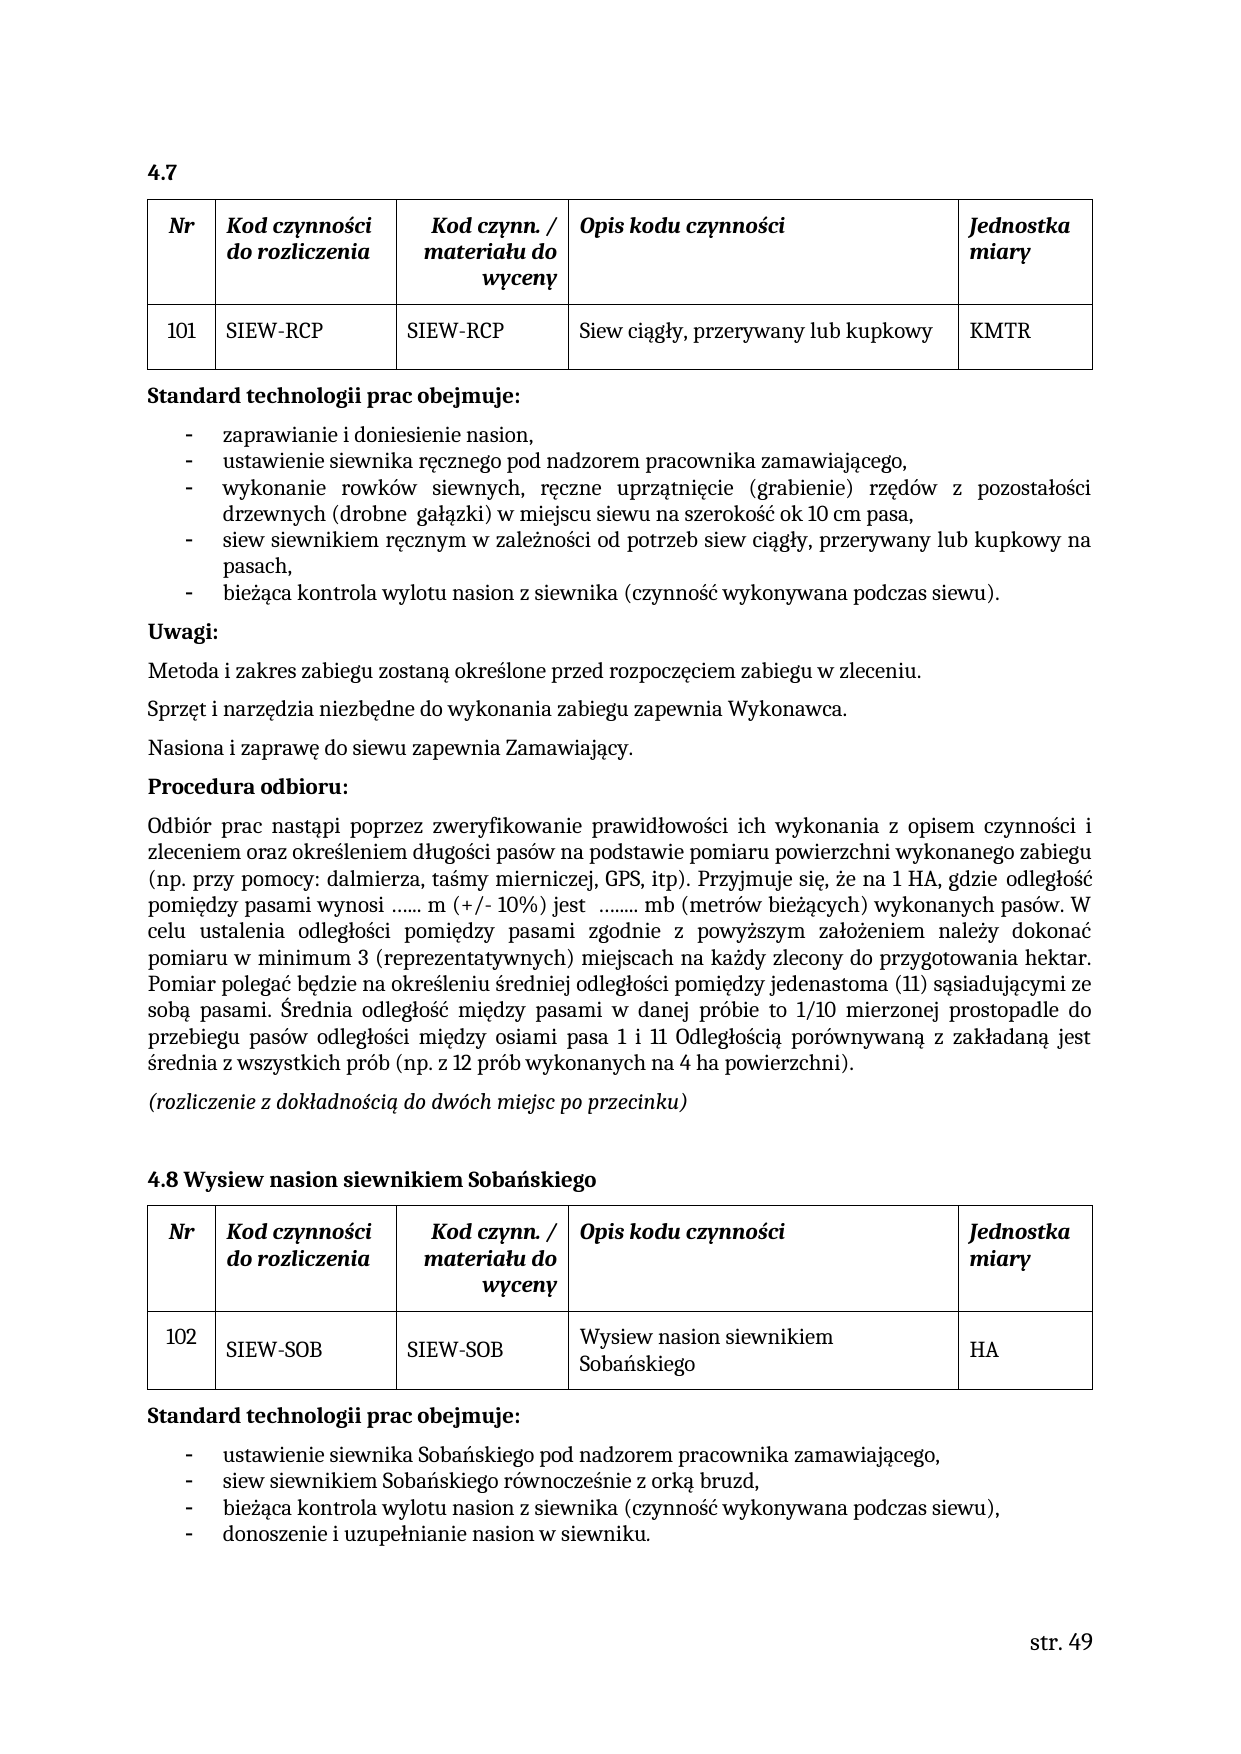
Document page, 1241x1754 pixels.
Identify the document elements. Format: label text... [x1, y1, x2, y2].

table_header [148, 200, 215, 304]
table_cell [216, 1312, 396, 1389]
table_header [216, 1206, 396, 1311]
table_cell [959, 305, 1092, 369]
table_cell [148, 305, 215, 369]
list donoszenie i uzupełnianie nasion w siewniku. [185, 1521, 1093, 1547]
list ustawienie siewnika ręcznego pod nadzorem pracownika zamawiającego, [185, 448, 1093, 474]
text 4.8 Wysiew nasion siewnikiem Sobańskiego [148, 1167, 1093, 1193]
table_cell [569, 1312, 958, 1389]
text Metoda i zakres zabiegu zostaną określone przed rozpoczęciem zabiegu w zleceniu. [148, 657, 1093, 684]
text Sprzęt i narzędzia niezbędne do wykonania zabiegu zapewnia Wykonawca. [148, 696, 1093, 723]
list siew siewnikiem ręcznym w zależności od potrzeb siew ciągły, przerywany lub kupkowy na pasach, [185, 527, 1093, 580]
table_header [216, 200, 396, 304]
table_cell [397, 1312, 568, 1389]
text Standard technologii prac obejmuje: [148, 383, 1093, 409]
text Standard technologii prac obejmuje: [148, 1403, 1093, 1429]
text (rozliczenie z dokładnością do dwóch miejsc po przecinku) [148, 1089, 1093, 1115]
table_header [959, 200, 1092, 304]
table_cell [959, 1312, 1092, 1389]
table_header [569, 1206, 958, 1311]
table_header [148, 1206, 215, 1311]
text Nasiona i zaprawę do siewu zapewnia Zamawiający. [148, 735, 1093, 761]
list bieżąca kontrola wylotu nasion z siewnika (czynność wykonywana podczas siewu). [185, 580, 1093, 606]
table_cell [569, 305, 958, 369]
list wykonanie rowków siewnych, ręczne uprzątnięcie (grabienie) rzędów z pozostałości drzewnych (drobne gałązki) w miejscu siewu na szerokość ok 10 cm pasa, [185, 474, 1093, 527]
text Procedura odbioru: [148, 774, 1093, 800]
list siew siewnikiem Sobańskiego równocześnie z orką bruzd, [185, 1468, 1093, 1494]
text Odbiór prac nastąpi poprzez zweryfikowanie prawidłowości ich wykonania z opisem czynności i zleceniem oraz określeniem długości pasów na podstawie pomiaru powierzchni wykonanego zabiegu (np. przy pomocy: dalmierza, taśmy mierniczej, GPS, itp). Przyjmuje się, że na 1 HA, gdzie odległość pomiędzy pasami wynosi …... m (+/- 10%) jest …..... mb (metrów bieżących) wykonanych pasów. W celu ustalenia odległości pomiędzy pasami zgodnie z powyższym założeniem należy dokonać pomiaru w minimum 3 (reprezentatywnych) miejscach na każdy zlecony do przygotowania hektar. Pomiar polegać będzie na określeniu średniej odległości pomiędzy jedenastoma (11) sąsiadującymi ze sobą pasami. Średnia odległość między pasami w danej próbie to 1/10 mierzonej prostopadle do przebiegu pasów odległości między osiami pasa 1 i 11 Odległością porównywaną z zakładaną jest średnia z wszystkich prób (np. z 12 prób wykonanych na 4 ha powierzchni). [148, 813, 1093, 1076]
list ustawienie siewnika Sobańskiego pod nadzorem pracownika zamawiającego, [185, 1442, 1093, 1468]
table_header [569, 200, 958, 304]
text 4.7 [148, 160, 1093, 186]
list bieżąca kontrola wylotu nasion z siewnika (czynność wykonywana podczas siewu), [185, 1494, 1093, 1521]
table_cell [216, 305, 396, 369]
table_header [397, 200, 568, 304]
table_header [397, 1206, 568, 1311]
text Uwagi: [148, 618, 1093, 645]
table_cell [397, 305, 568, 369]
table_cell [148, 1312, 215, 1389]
list zaprawianie i doniesienie nasion, [185, 422, 1093, 448]
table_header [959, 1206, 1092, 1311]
